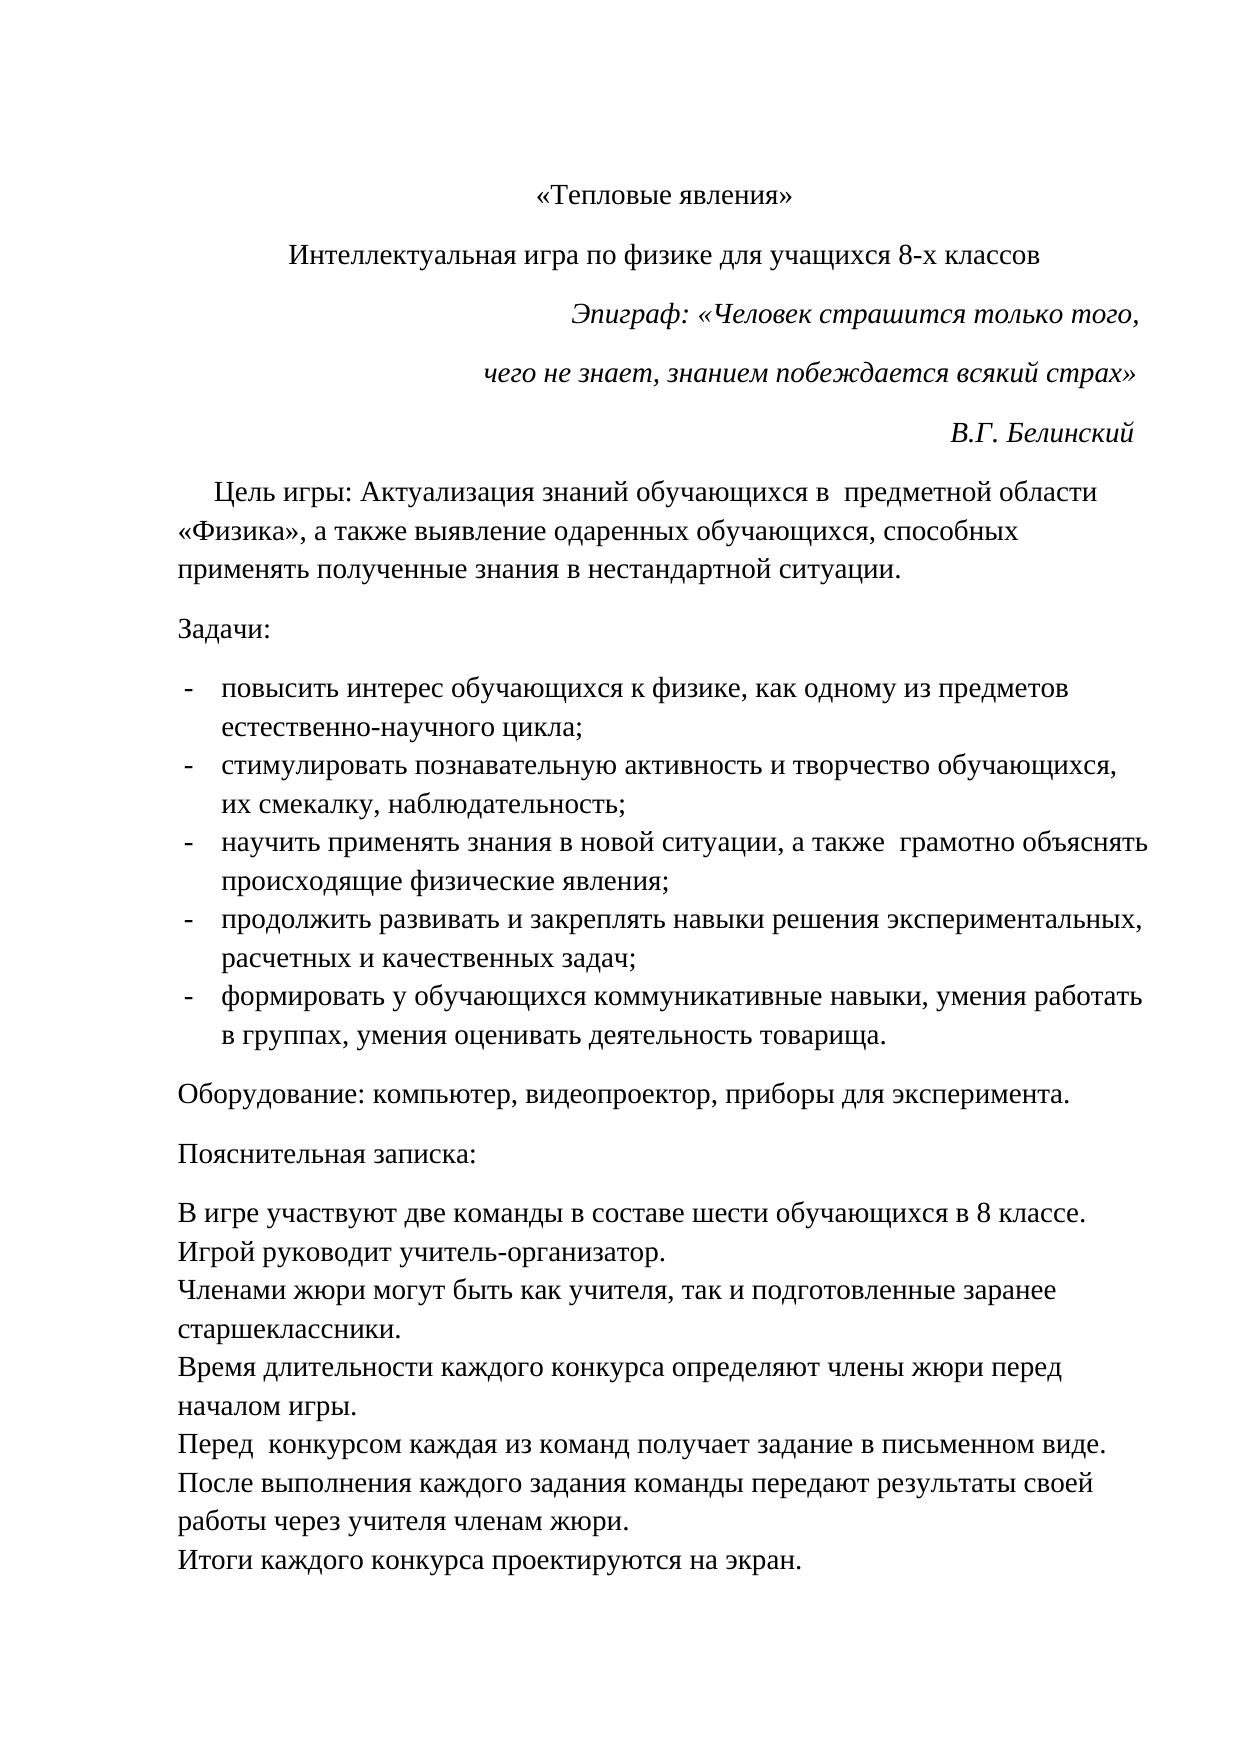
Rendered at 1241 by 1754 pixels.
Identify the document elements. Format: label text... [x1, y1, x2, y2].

text Пояснительная записка: [177, 1136, 1152, 1169]
text Оборудование: компьютер, видеопроектор, приборы для эксперимента. [177, 1076, 1152, 1110]
list стимулировать познавательную активность и творчество обучающихся, их смекалку, наблюдательность; [183, 747, 1152, 819]
text «Тепловые явления» [177, 177, 1152, 211]
list продолжить развивать и закреплять навыки решения экспериментальных, расчетных и качественных задач; [183, 901, 1152, 973]
text Задачи: [177, 611, 1152, 644]
text Цель игры: Актуализация знаний обучающихся в предметной области «Физика», а также выявление одаренных обучающихся, способных применять полученные знания в нестандартной ситуации. [177, 474, 1152, 585]
text Интеллектуальная игра по физике для учащихся 8-х классов [177, 237, 1152, 270]
text Эпиграф: «Человек страшится только того, [177, 296, 1152, 330]
list формировать у обучающихся коммуникативные навыки, умения работать в группах, умения оценивать деятельность товарища. [183, 978, 1152, 1051]
list научить применять знания в новой ситуации, а также грамотно объяснять происходящие физические явления; [183, 824, 1152, 896]
list повысить интерес обучающихся к физике, как одному из предметов естественно-научного цикла; [183, 670, 1152, 742]
text В игре участвуют две команды в составе шести обучающихся в 8 классе. Игрой руководит учитель-организатор. Членами жюри могут быть как учителя, так и подготовленные заранее старшеклассники. Время длительности каждого конкурса определяют члены жюри перед началом игры. Перед конкурсом каждая из команд получает задание в письменном виде. После выполнения каждого задания команды передают результаты своей работы через учителя членам жюри. Итоги каждого конкурса проектируются на экран. [177, 1195, 1152, 1576]
text В.Г. Белинский [177, 415, 1152, 448]
text чего не знает, знанием побеждается всякий страх» [177, 356, 1152, 389]
